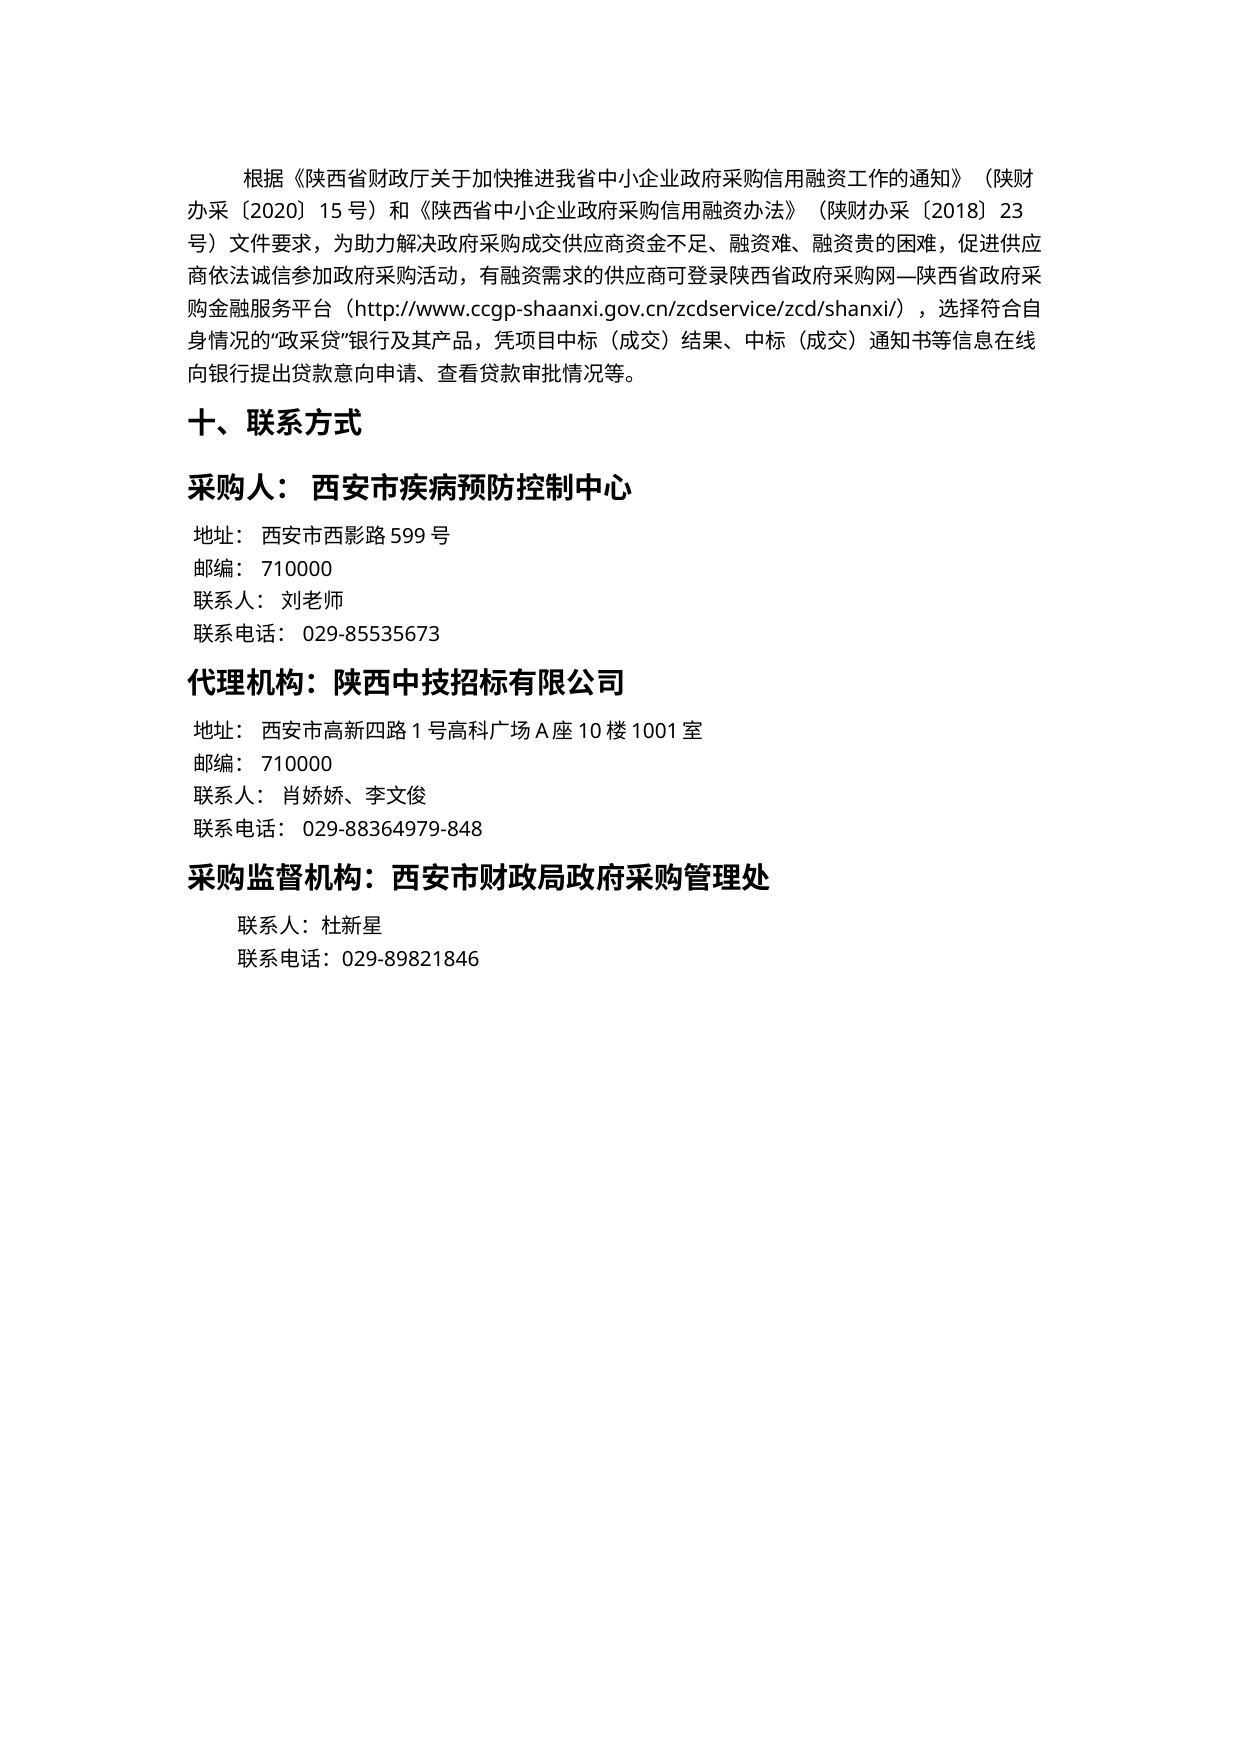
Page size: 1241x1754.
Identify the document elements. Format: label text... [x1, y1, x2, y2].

text 采购人： 西安市疾病预防控制中心 [187, 454, 1053, 519]
text 联系电话： 029-85535673 [187, 617, 1053, 649]
text 地址： 西安市高新四路1号高科广场A座10楼1001室 [187, 714, 1053, 747]
text 代理机构：陕西中技招标有限公司 [187, 649, 1053, 714]
text 邮编： 710000 [187, 747, 1053, 779]
text 联系人：杜新星 [187, 909, 1053, 942]
text 联系电话：029-89821846 [187, 942, 1053, 974]
text 邮编： 710000 [187, 552, 1053, 584]
text 采购监督机构：西安市财政局政府采购管理处 [187, 844, 1053, 909]
text 联系人： 刘老师 [187, 584, 1053, 617]
text 联系人： 肖娇娇、李文俊 [187, 779, 1053, 812]
text 联系电话： 029-88364979-848 [187, 812, 1053, 844]
text 地址： 西安市西影路599号 [187, 519, 1053, 552]
text 十、联系方式 [187, 389, 1053, 454]
text 根据《陕西省财政厅关于加快推进我省中小企业政府采购信用融资工作的通知》（陕财办采〔2020〕15 号）和《陕西省中小企业政府采购信用融资办法》（陕财办采〔2018〕23 号）文件要求，为助力解决政府采购成交供应商资金不足、融资难、融资贵的困难，促进供应商依法诚信参加政府采购活动，有融资需求的供应商可登录陕西省政府采购网—陕西省政府采购金融服务平台（http://www.ccgp-shaanxi.gov.cn/zcdservice/zcd/shanxi/），选择符合自身情况的“政采贷”银行及其产品，凭项目中标（成交）结果、中标（成交）通知书等信息在线向银行提出贷款意向申请、查看贷款审批情况等。 [187, 162, 1053, 389]
